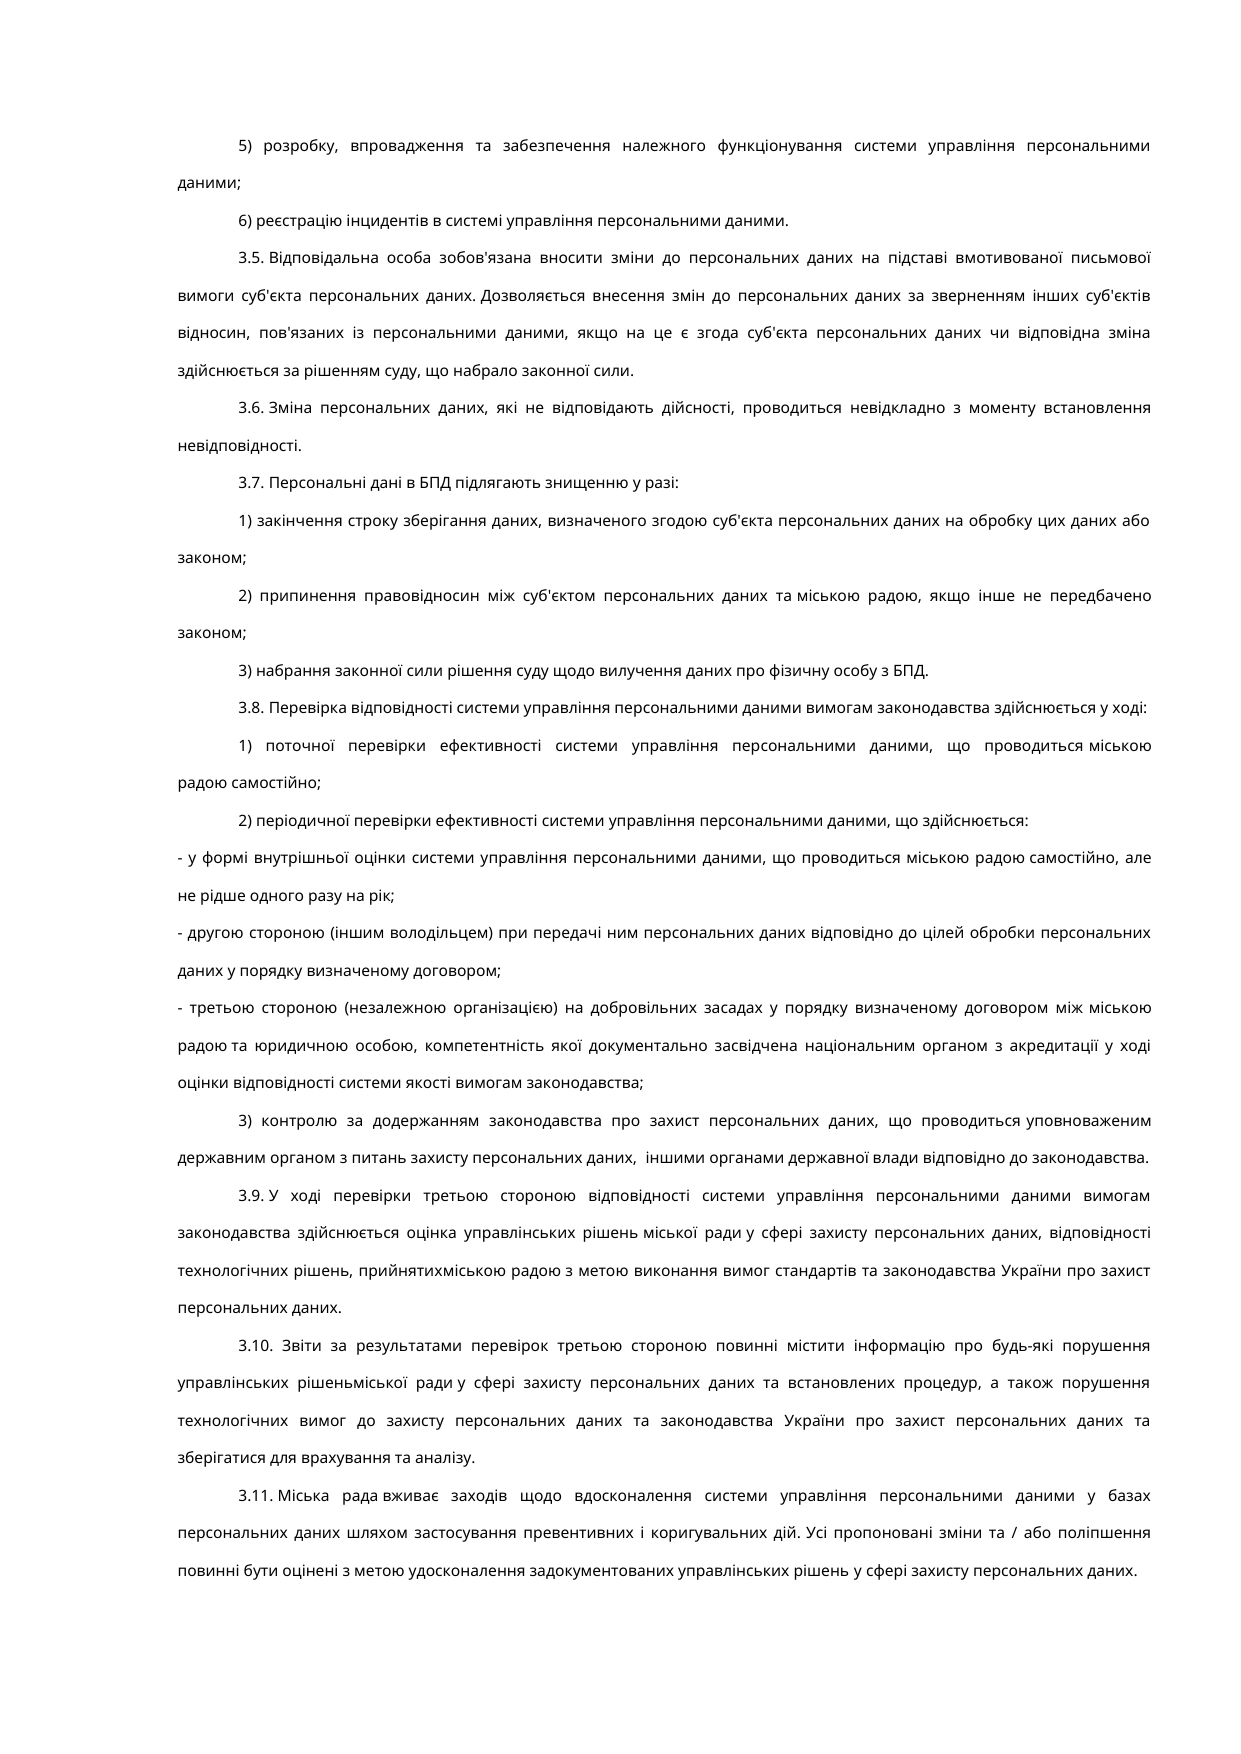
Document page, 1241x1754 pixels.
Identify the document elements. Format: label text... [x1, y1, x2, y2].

text 2) періодичної перевірки ефективності системи управління персональними даними, що здійснюється: [177, 793, 1152, 831]
text 3.11. Міська рада вживає заходів щодо вдосконалення системи управління персональними даними у базах персональних даних шляхом застосування превентивних і коригувальних дій. Усі пропоновані зміни та / або поліпшення повинні бути оцінені з метою удосконалення задокументованих управлінських рішень у сфері захисту персональних даних. [177, 1468, 1152, 1581]
text - у формі внутрішньої оцінки системи управління персональними даними, що проводиться міською радою самостійно, але не рідше одного разу на рік; [177, 831, 1152, 906]
text 3.6. Зміна персональних даних, які не відповідають дійсності, проводиться невідкладно з моменту встановлення невідповідності. [177, 381, 1152, 456]
text - третьою стороною (незалежною організацією) на добровільних засадах у порядку визначеному договором між міською радою та юридичною особою, компетентність якої документально засвідчена національним органом з акредитації у ході оцінки відповідності системи якості вимогам законодавства; [177, 981, 1152, 1093]
text - другою стороною (іншим володільцем) при передачі ним персональних даних відповідно до цілей обробки персональних даних у порядку визначеному договором; [177, 906, 1152, 981]
text 6) реєстрацію інцидентів в системі управління персональними даними. [177, 193, 1152, 231]
text 3.7. Персональні дані в БПД підлягають знищенню у разі: [177, 456, 1152, 493]
text 3.10. Звіти за результатами перевірок третьою стороною повинні містити інформацію про будь-які порушення управлінських рішеньміської ради у сфері захисту персональних даних та встановлених процедур, а також порушення технологічних вимог до захисту персональних даних та законодавства України про захист персональних даних та зберігатися для врахування та аналізу. [177, 1318, 1152, 1468]
text 3.9. У ході перевірки третьою стороною відповідності системи управління персональними даними вимогам законодавства здійснюється оцінка управлінських рішень міської ради у сфері захисту персональних даних, відповідності технологічних рішень, прийнятихміською радою з метою виконання вимог стандартів та законодавства України про захист персональних даних. [177, 1168, 1152, 1318]
text 3) контролю за додержанням законодавства про захист персональних даних, що проводиться уповноваженим державним органом з питань захисту персональних даних, іншими органами державної влади відповідно до законодавства. [177, 1093, 1152, 1168]
text 1) поточної перевірки ефективності системи управління персональними даними, що проводиться міською радою самостійно; [177, 718, 1152, 793]
text 5) розробку, впровадження та забезпечення належного функціонування системи управління персональними даними; [177, 118, 1152, 193]
text 3.5. Відповідальна особа зобов'язана вносити зміни до персональних даних на підставі вмотивованої письмової вимоги суб'єкта персональних даних. Дозволяється внесення змін до персональних даних за зверненням інших суб'єктів відносин, пов'язаних із персональними даними, якщо на це є згода суб'єкта персональних даних чи відповідна зміна здійснюється за рішенням суду, що набрало законної сили. [177, 231, 1152, 381]
text 1) закінчення строку зберігання даних, визначеного згодою суб'єкта персональних даних на обробку цих даних або законом; [177, 493, 1152, 568]
text 2) припинення правовідносин між суб'єктом персональних даних та міською радою, якщо інше не передбачено законом; [177, 568, 1152, 643]
text 3.8. Перевірка відповідності системи управління персональними даними вимогам законодавства здійснюється у ході: [177, 681, 1152, 718]
text 3) набрання законної сили рішення суду щодо вилучення даних про фізичну особу з БПД. [177, 643, 1152, 681]
